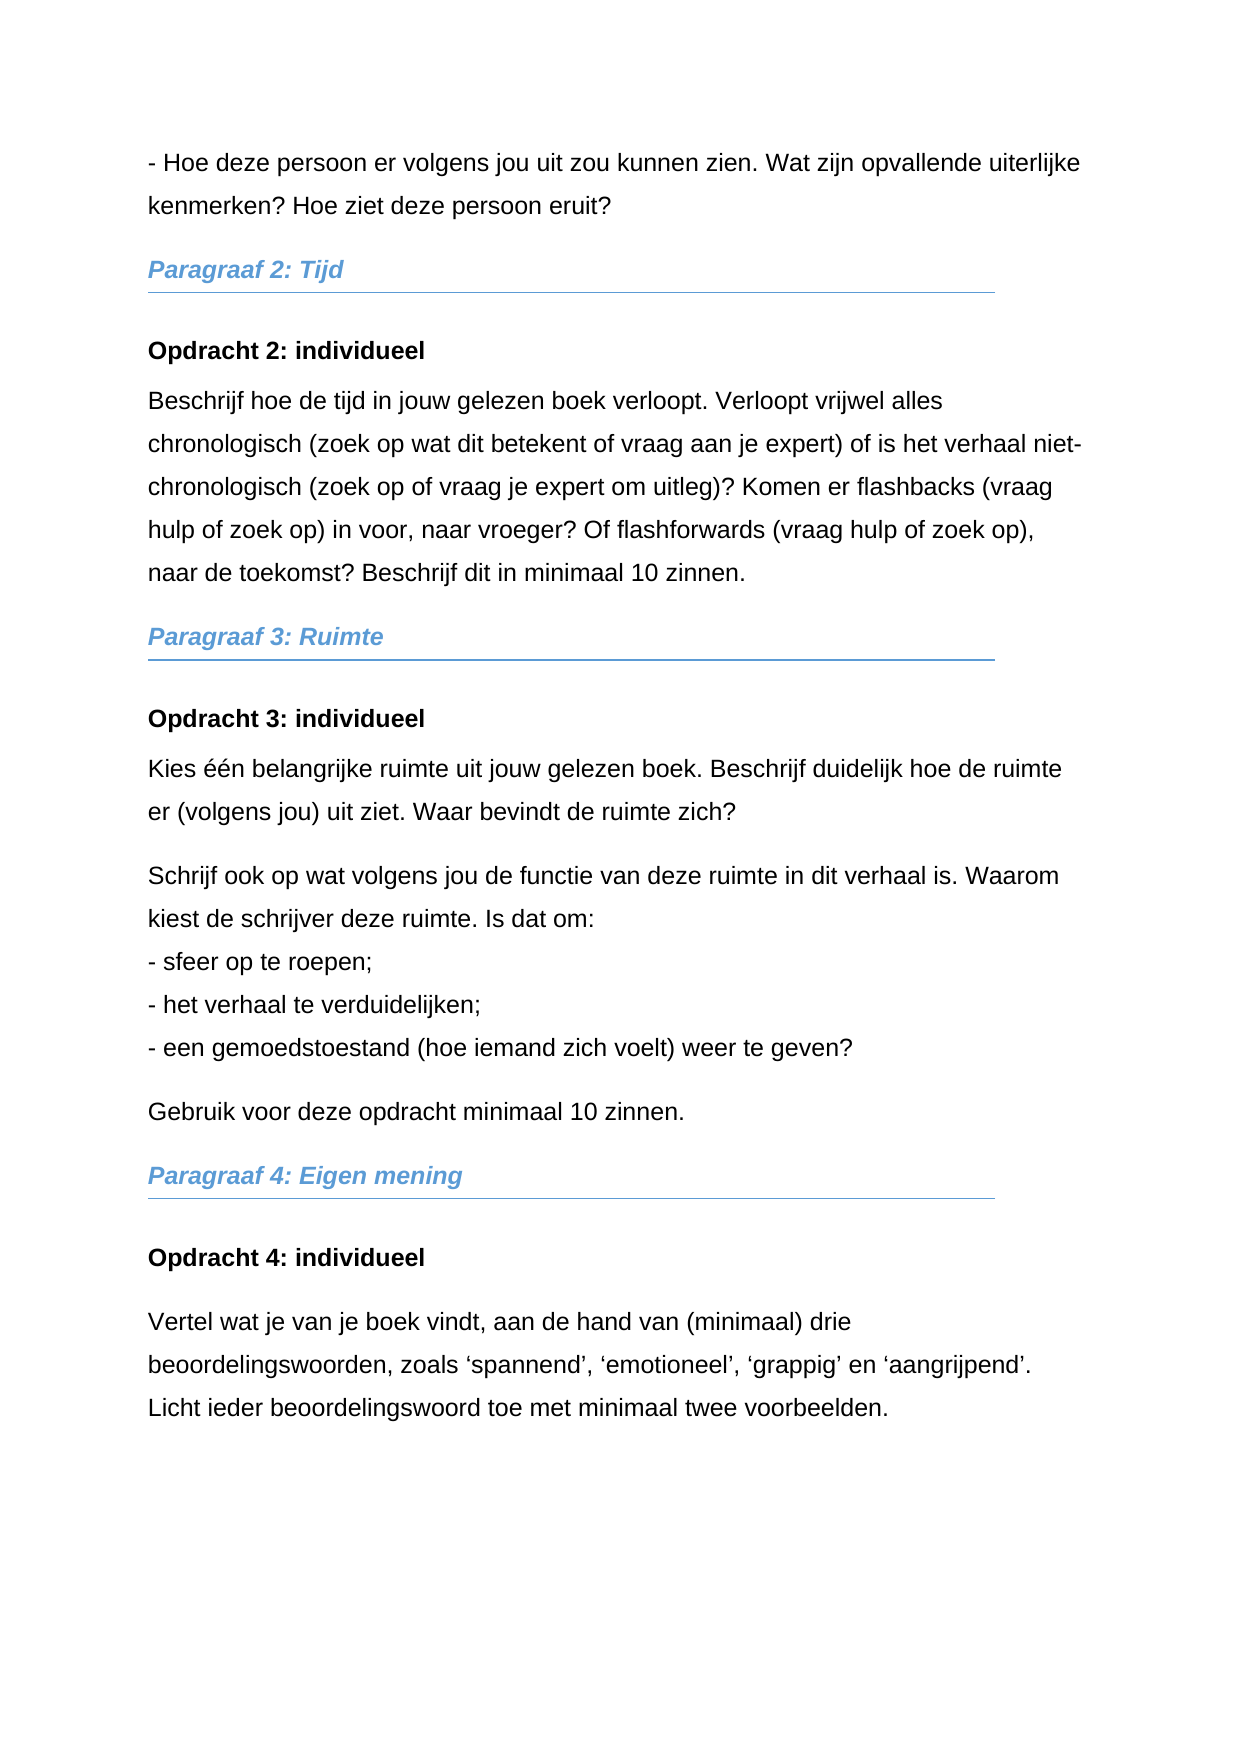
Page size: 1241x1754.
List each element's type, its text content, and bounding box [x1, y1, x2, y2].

text Paragraaf 3: Ruimte [148, 622, 995, 659]
text Gebruik voor deze opdracht minimaal 10 zinnen. [148, 1097, 1093, 1126]
text Opdracht 2: individueel [148, 336, 1093, 365]
text Beschrijf hoe de tijd in jouw gelezen boek verloopt. Verloopt vrijwel alles chronologisch (zoek op wat dit betekent of vraag aan je expert) of is het verhaal niet-chronologisch (zoek op of vraag je expert om uitleg)? Komen er flashbacks (vraag hulp of zoek op) in voor, naar vroeger? Of flashforwards (vraag hulp of zoek op), naar de toekomst? Beschrijf dit in minimaal 10 zinnen. [148, 386, 1093, 587]
text - Hoe deze persoon er volgens jou uit zou kunnen zien. Wat zijn opvallende uiterlijke kenmerken? Hoe ziet deze persoon eruit? [148, 148, 1093, 219]
text Kies één belangrijke ruimte uit jouw gelezen boek. Beschrijf duidelijk hoe de ruimte er (volgens jou) uit ziet. Waar bevindt de ruimte zich? [148, 754, 1093, 826]
text Vertel wat je van je boek vindt, aan de hand van (minimaal) drie beoordelingswoorden, zoals ‘spannend’, ‘emotioneel’, ‘grappig’ en ‘aangrijpend’. Licht ieder beoordelingswoord toe met minimaal twee voorbeelden. [148, 1307, 1093, 1422]
text Opdracht 4: individueel [148, 1243, 1093, 1272]
text Paragraaf 2: Tijd [148, 255, 995, 292]
text Schrijf ook op wat volgens jou de functie van deze ruimte in dit verhaal is. Waarom kiest de schrijver deze ruimte. Is dat om: - sfeer op te roepen; - het verhaal te verduidelijken; - een gemoedstoestand (hoe iemand zich voelt) weer te geven? [148, 861, 1093, 1062]
text Opdracht 3: individueel [148, 704, 1093, 733]
text Paragraaf 4: Eigen mening [148, 1161, 995, 1198]
